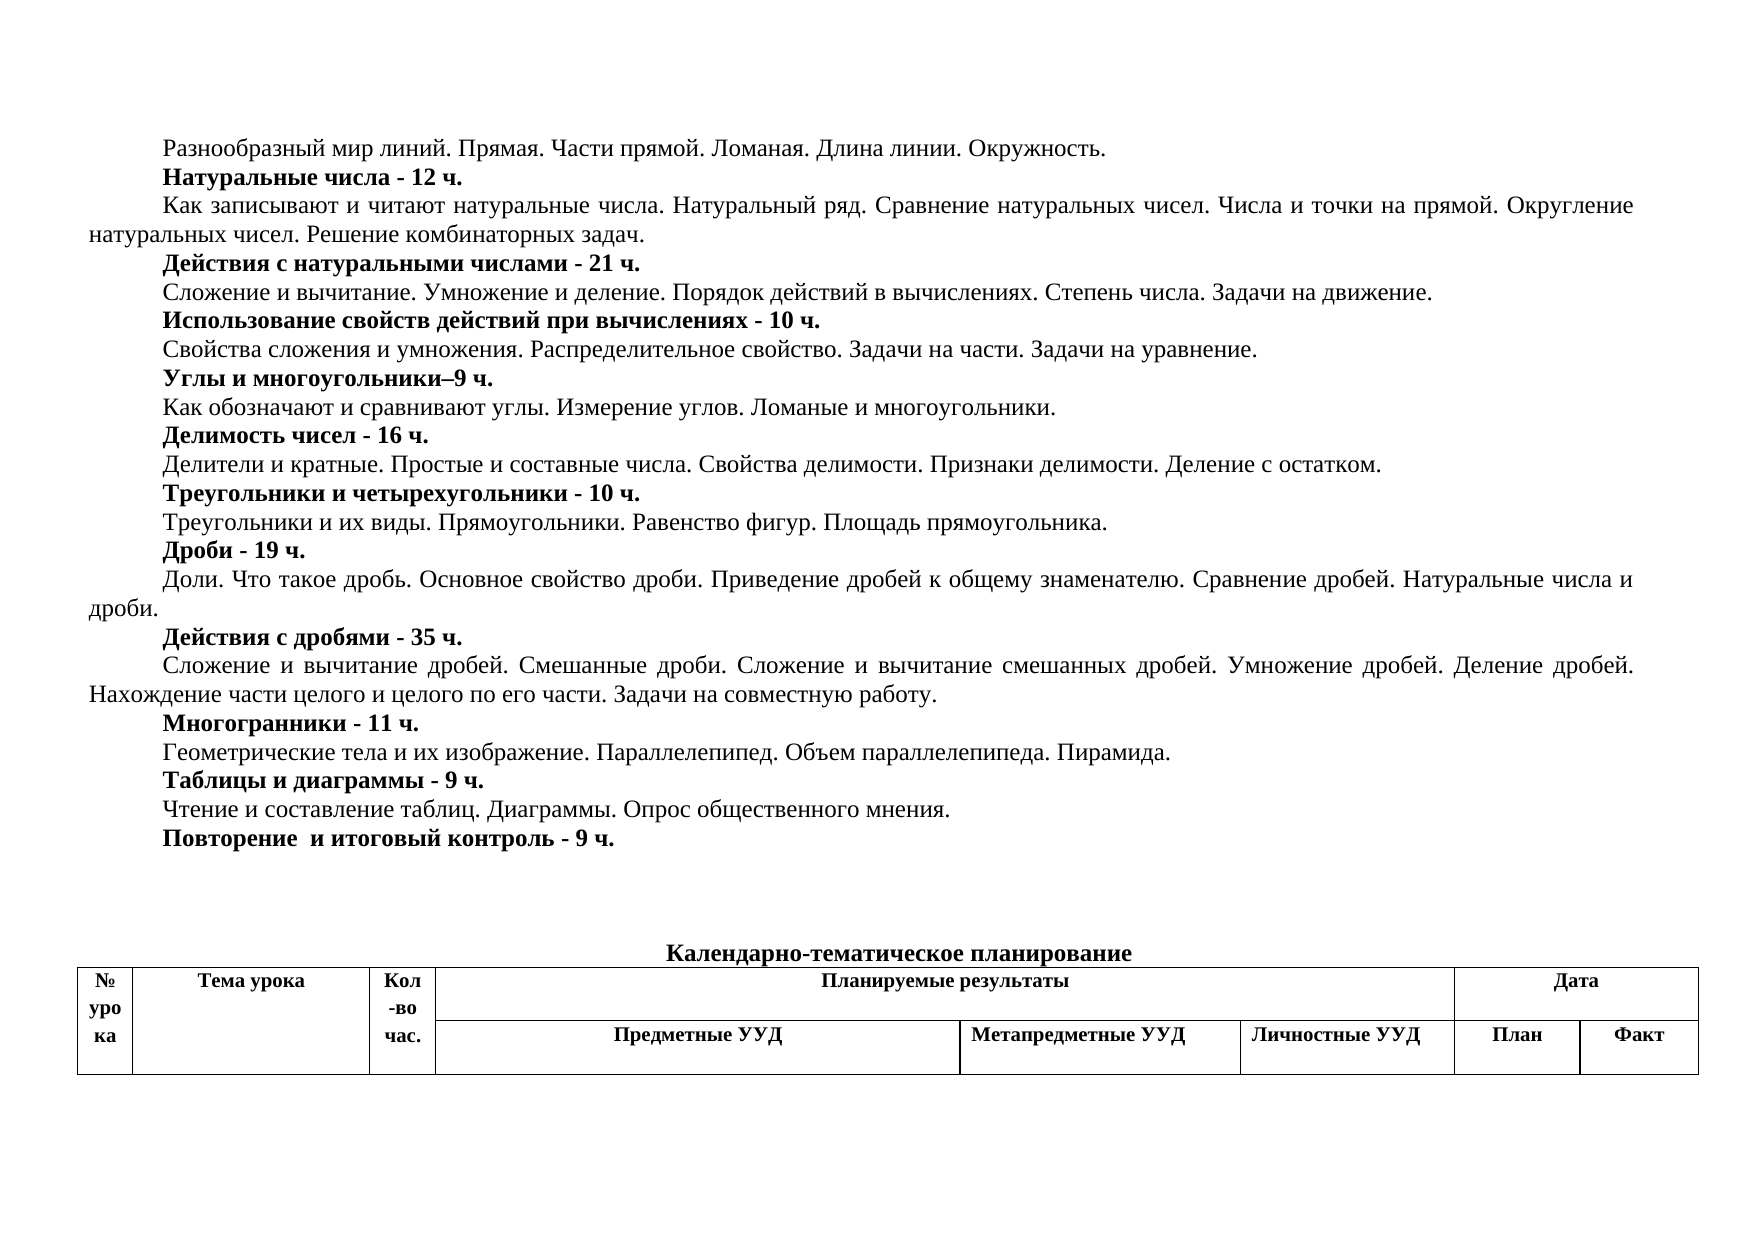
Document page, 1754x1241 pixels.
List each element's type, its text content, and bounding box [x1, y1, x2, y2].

text Как обозначают и сравнивают углы. Измерение углов. Ломаные и многоугольники. [89, 392, 1636, 420]
text Действия с натуральными числами - 21 ч. [89, 248, 1636, 277]
text Треугольники и их виды. Прямоугольники. Равенство фигур. Площадь прямоугольника. [89, 507, 1636, 535]
text Повторение и итоговый контроль - 9 ч. [89, 823, 1636, 852]
table_header Тема урока [133, 968, 369, 1074]
text Треугольники и четырехугольники - 10 ч. [89, 478, 1636, 507]
table_header Планируемые результаты [436, 968, 1454, 1020]
table_header Кол-во час. [370, 968, 435, 1074]
text Использование свойств действий при вычислениях - 10 ч. [89, 305, 1636, 334]
text Чтение и составление таблиц. Диаграммы. Опрос общественного мнения. [89, 794, 1636, 823]
text Многогранники - 11 ч. [89, 708, 1636, 737]
text Таблицы и диаграммы - 9 ч. [89, 765, 1636, 794]
text Углы и многоугольники–9 ч. [89, 363, 1636, 392]
text Доли. Что такое дробь. Основное свойство дроби. Приведение дробей к общему знаменателю. Сравнение дробей. Натуральные числа и дроби. [89, 564, 1636, 622]
text Календарно-тематическое планирование [89, 938, 1636, 967]
table_header № урока [78, 968, 132, 1074]
text Сложение и вычитание. Умножение и деление. Порядок действий в вычислениях. Степень числа. Задачи на движение. [89, 277, 1636, 305]
table_cell Личностные УУД [1241, 1021, 1454, 1074]
text Сложение и вычитание дробей. Смешанные дроби. Сложение и вычитание смешанных дробей. Умножение дробей. Деление дробей. Нахождение части целого и целого по его части. Задачи на совместную работу. [89, 650, 1636, 708]
text Делимость чисел - 16 ч. [89, 420, 1636, 449]
table_cell Метапредметные УУД [961, 1021, 1240, 1074]
text Делители и кратные. Простые и составные числа. Свойства делимости. Признаки делимости. Деление с остатком. [89, 449, 1636, 478]
text Свойства сложения и умножения. Распределительное свойство. Задачи на части. Задачи на уравнение. [89, 334, 1636, 363]
table_cell Предметные УУД [436, 1021, 959, 1074]
text Геометрические тела и их изображение. Параллелепипед. Объем параллелепипеда. Пирамида. [89, 737, 1636, 765]
table_header Дата [1455, 968, 1698, 1020]
table_cell План [1455, 1021, 1579, 1074]
text Действия с дробями - 35 ч. [89, 622, 1636, 650]
text Разнообразный мир линий. Прямая. Части прямой. Ломаная. Длина линии. Окружность. [89, 133, 1636, 162]
text Натуральные числа - 12 ч. [89, 162, 1636, 190]
text Как записывают и читают натуральные числа. Натуральный ряд. Сравнение натуральных чисел. Числа и точки на прямой. Округление натуральных чисел. Решение комбинаторных задач. [89, 190, 1636, 248]
table_cell Факт [1581, 1021, 1698, 1074]
text Дроби - 19 ч. [89, 535, 1636, 564]
